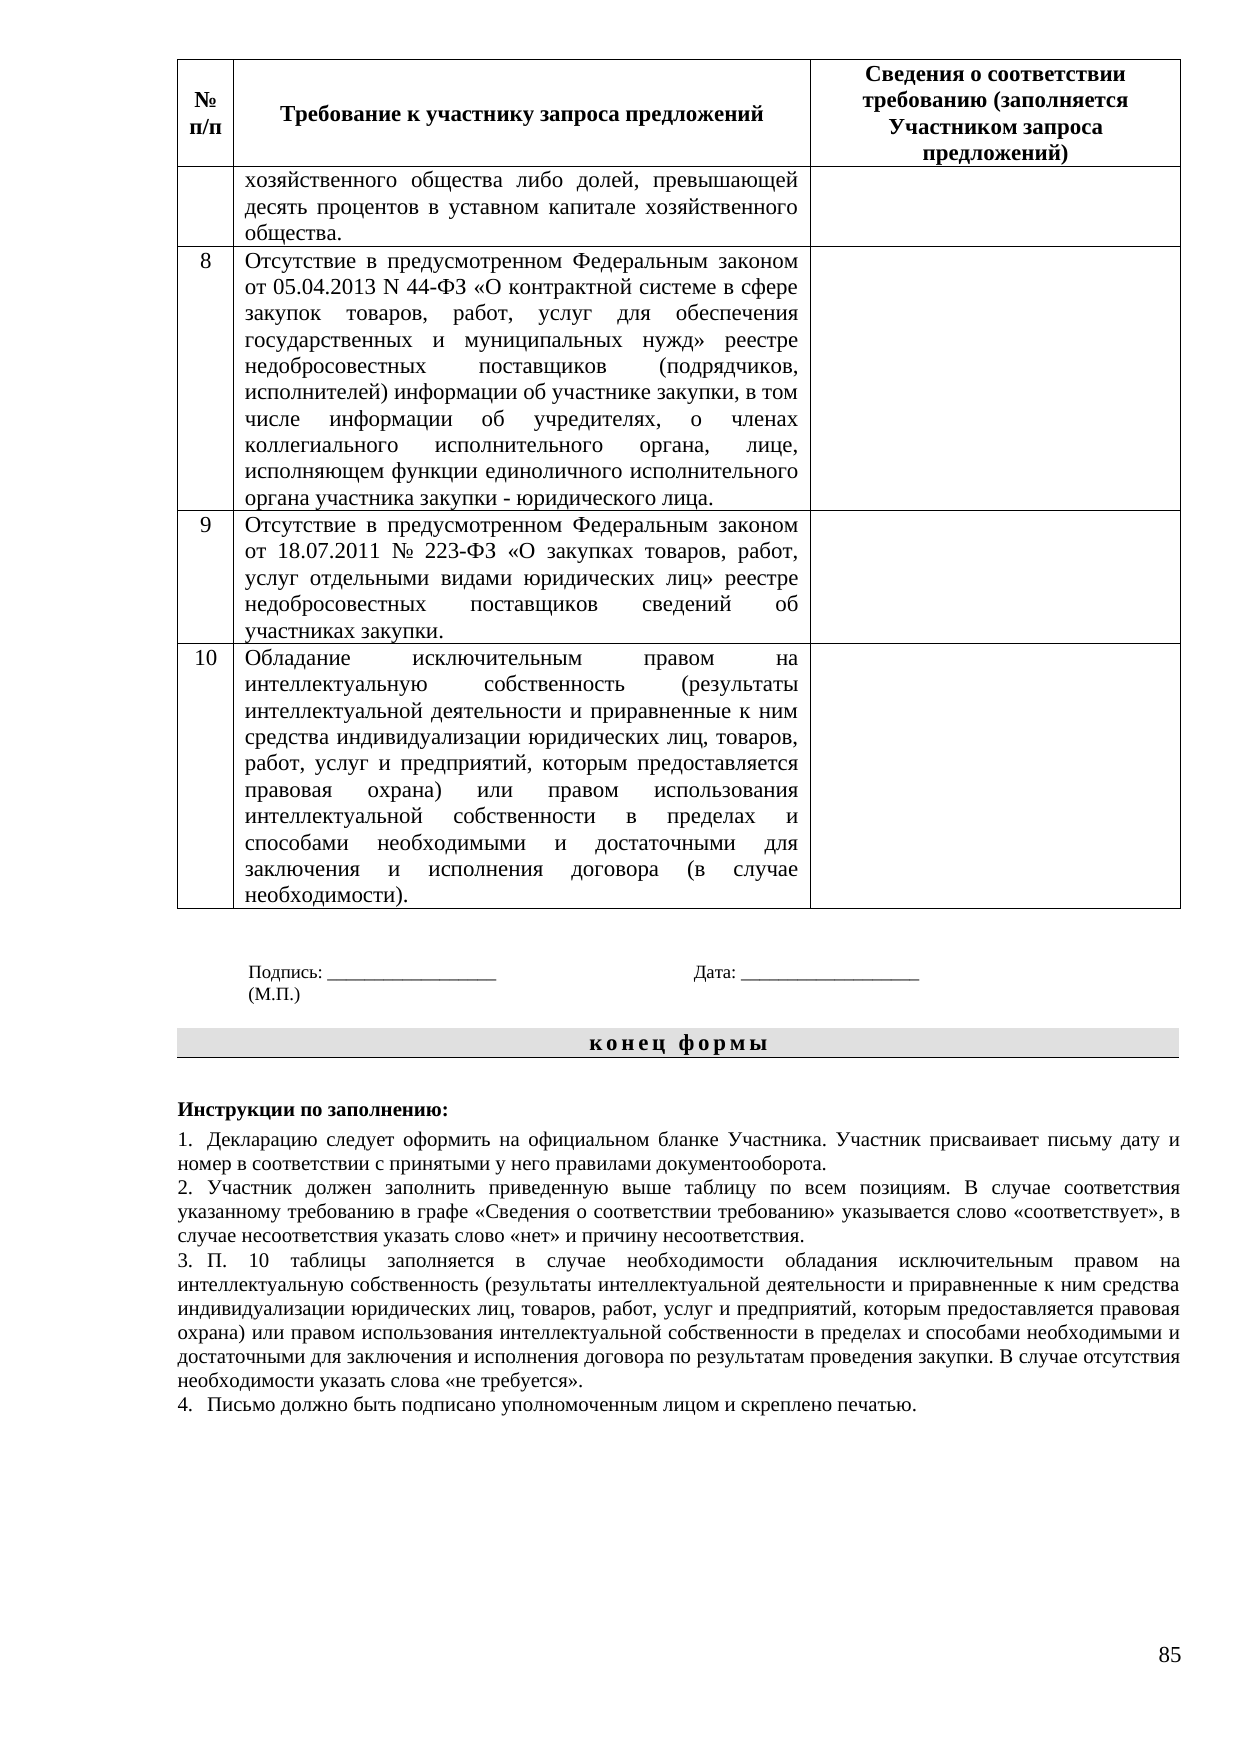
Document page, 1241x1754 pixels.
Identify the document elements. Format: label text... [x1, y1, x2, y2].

list П. 10 таблицы заполняется в случае необходимости обладания исключительным правом на интеллектуальную собственность (результаты интеллектуальной деятельности и приравненные к ним средства индивидуализации юридических лиц, товаров, работ, услуг и предприятий, которым предоставляется правовая охрана) или правом использования интеллектуальной собственности в пределах и способами необходимыми и достаточными для заключения и исполнения договора по результатам проведения закупки. В случае отсутствия необходимости указать слова «не требуется». [177, 1247, 1181, 1392]
list Декларацию следует оформить на официальном бланке Участника. Участник присваивает письму дату и номер в соответствии с принятыми у него правилами документооборота. [177, 1127, 1181, 1175]
text Подпись: __________________ Дата: ___________________ [177, 961, 1181, 983]
list Участник должен заполнить приведенную выше таблицу по всем позициям. В случае соответствия указанному требованию в графе «Сведения о соответствии требованию» указывается слово «соответствует», в случае несоответствия указать слово «нет» и причину несоответствия. [177, 1175, 1181, 1247]
table_cell 7 [178, 167, 233, 246]
table_cell [811, 167, 1180, 246]
table_cell 9 [178, 511, 233, 643]
table_cell 10 [178, 644, 233, 908]
text (М.П.) [177, 983, 1181, 1004]
table_cell [811, 247, 1180, 510]
table_cell Отсутствие в предусмотренном Федеральным законом от 05.04.2013 N 44-ФЗ «О контрактной системе в сфере закупок товаров, работ, услуг для обеспечения государственных и муниципальных нужд» реестре недобросовестных поставщиков (подрядчиков, исполнителей) информации об участнике закупки, в том числе информации об учредителях, о членах коллегиального исполнительного органа, лице, исполняющем функции единоличного исполнительного органа участника закупки - юридического лица. [234, 247, 810, 510]
table_header № п/п [178, 60, 233, 166]
table_cell Обладание исключительным правом на интеллектуальную собственность (результаты интеллектуальной деятельности и приравненные к ним средства индивидуализации юридических лиц, товаров, работ, услуг и предприятий, которым предоставляется правовая охрана) или правом использования интеллектуальной собственности в пределах и способами необходимыми и достаточными для заключения и исполнения договора (в случае необходимости). [234, 644, 810, 908]
table_cell Отсутствие в предусмотренном Федеральным законом от 18.07.2011 № 223-ФЗ «О закупках товаров, работ, услуг отдельными видами юридических лиц» реестре недобросовестных поставщиков сведений об участниках закупки. [234, 511, 810, 643]
text конец формы [177, 1028, 1179, 1057]
table_cell [811, 511, 1180, 643]
text Инструкции по заполнению: [177, 1097, 1181, 1121]
table_cell 8 [178, 247, 233, 510]
list Письмо должно быть подписано уполномоченным лицом и скреплено печатью. [177, 1392, 1181, 1416]
table_cell [811, 644, 1180, 908]
table_header Сведения о соответствии требованию (заполняется Участником запроса предложений) [811, 60, 1180, 166]
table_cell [234, 167, 810, 246]
table_header Требование к участнику запроса предложений [234, 60, 810, 166]
